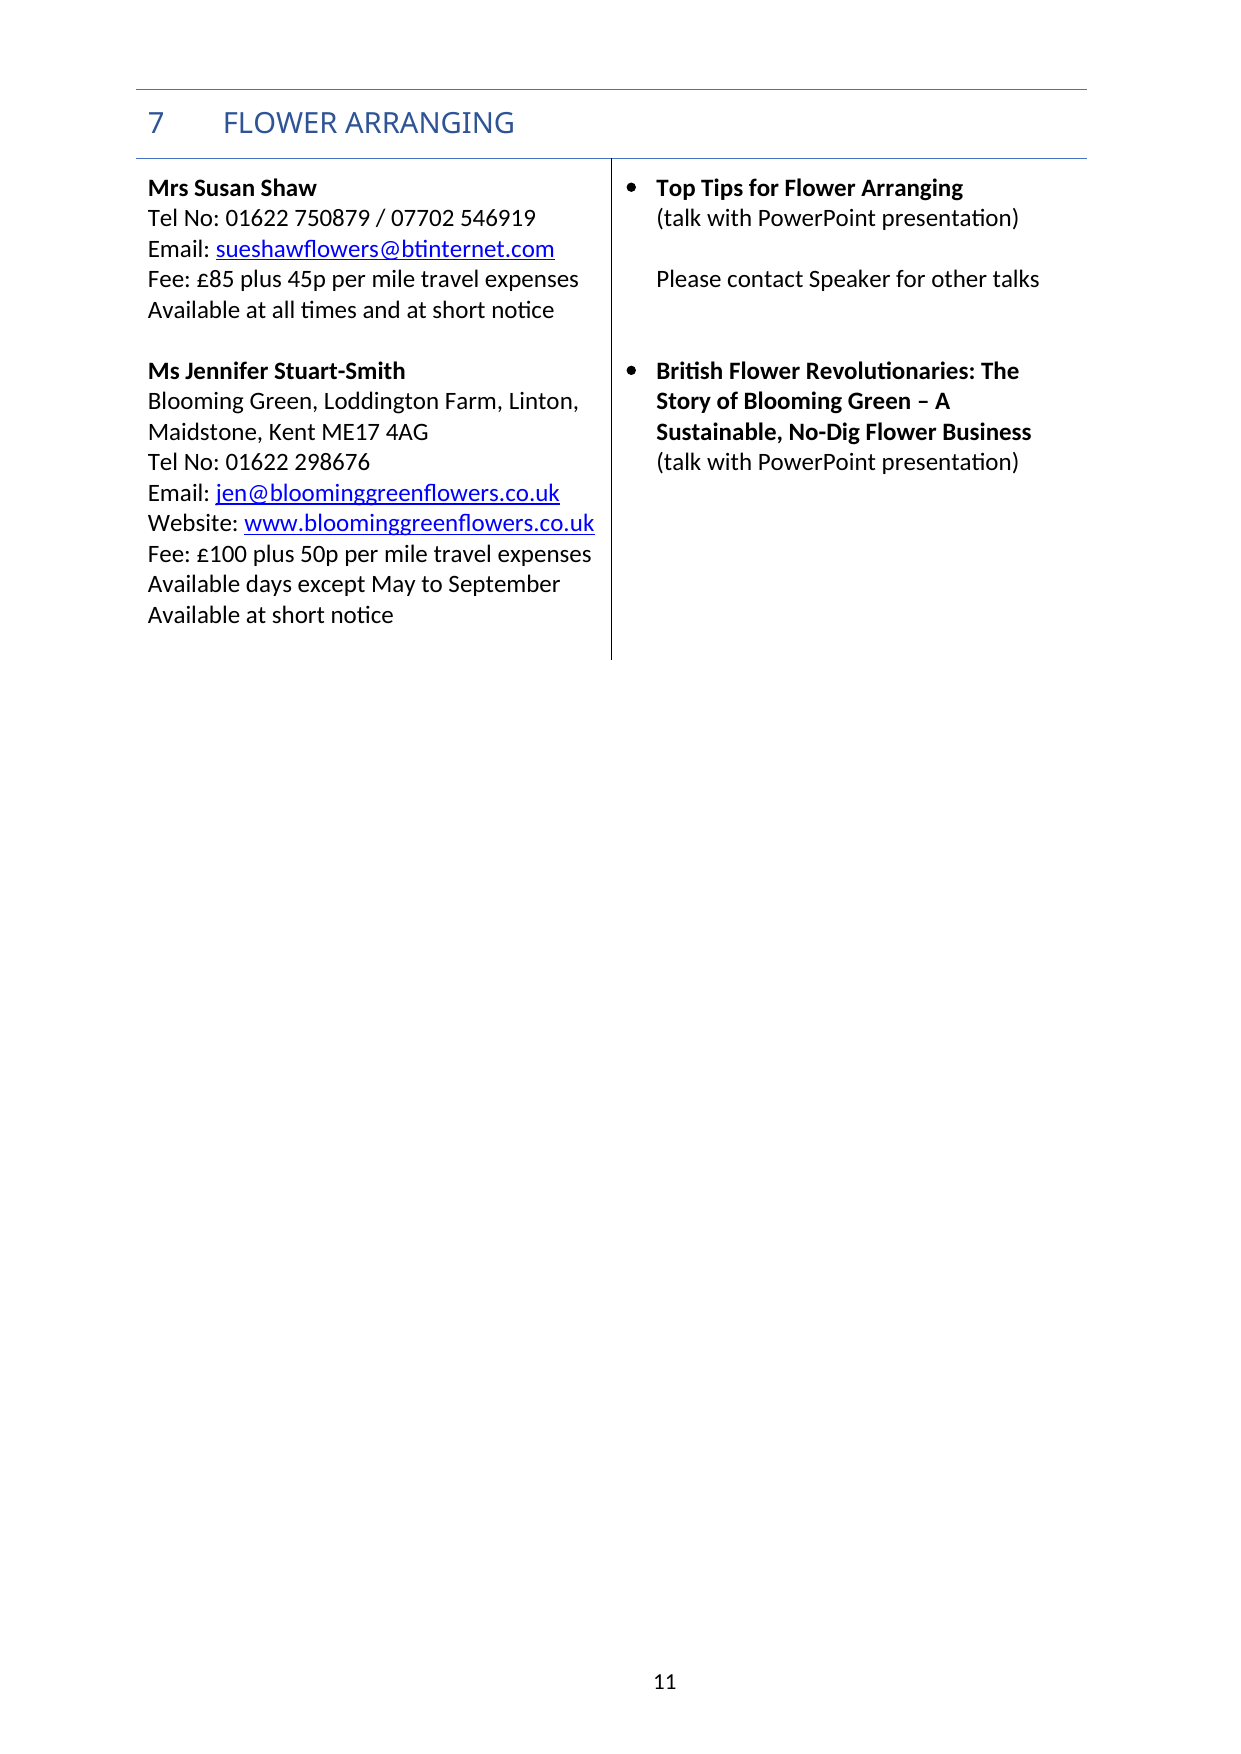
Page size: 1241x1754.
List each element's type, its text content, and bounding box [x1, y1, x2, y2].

table_cell Mrs Susan Shaw Tel No: 01622 750879 / 07702 546919 Email: sueshawflowers@btinternet.com Fee: £85 plus 45p per mile travel expenses Available at all times and at short notice [136, 159, 611, 355]
table_header 7 FLOWER ARRANGING [136, 90, 1087, 158]
table_cell Ms Jennifer Stuart-Smith Blooming Green, Loddington Farm, Linton, Maidstone, Kent ME17 4AG Tel No: 01622 298676 Email: jen@bloominggreenflowers.co.uk Website: www.bloominggreenflowers.co.uk Fee: £100 plus 50p per mile travel expenses Available days except May to September Available at short notice [136, 355, 611, 660]
table_cell British Flower Revolutionaries: The Story of Blooming Green – A Sustainable, No-Dig Flower Business (talk with PowerPoint presentation) [612, 355, 1087, 660]
table_cell Top Tips for Flower Arranging (talk with PowerPoint presentation) Please contact Speaker for other talks [612, 159, 1087, 355]
